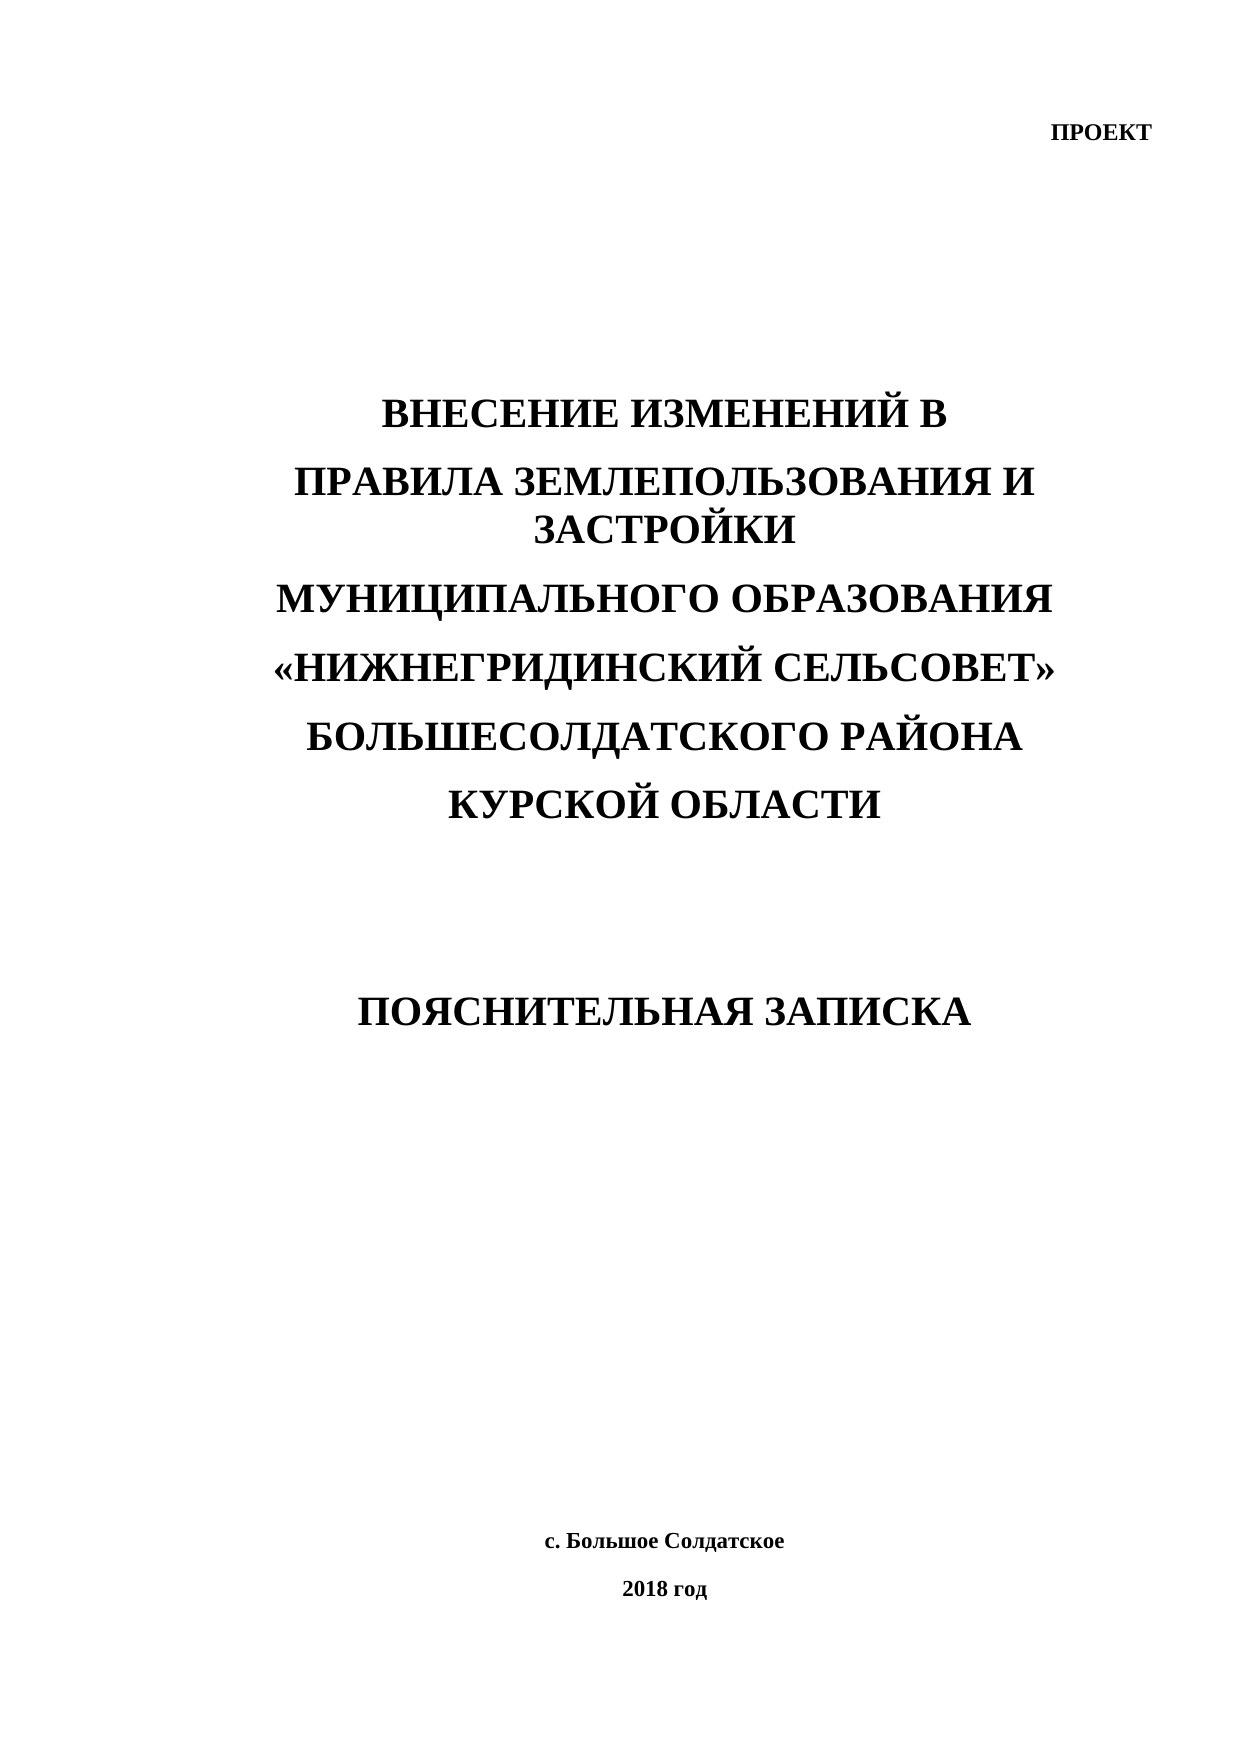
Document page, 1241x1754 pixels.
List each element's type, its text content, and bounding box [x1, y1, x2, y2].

text ПРОЕКТ [177, 118, 1152, 146]
text ВНЕСЕНИЕ ИЗМЕНЕНИЙ В [177, 388, 1152, 436]
text «НИЖНЕГРИДИНСКИЙ СЕЛЬСОВЕТ» [177, 642, 1152, 690]
text 2018 год [177, 1575, 1152, 1601]
text с. Большое Солдатское [177, 1528, 1152, 1554]
text БОЛЬШЕСОЛДАТСКОГО РАЙОНА [177, 711, 1152, 759]
text КУРСКОЙ ОБЛАСТИ [177, 780, 1152, 828]
text ПОЯСНИТЕЛЬНАЯ ЗАПИСКА [177, 986, 1152, 1034]
text МУНИЦИПАЛЬНОГО ОБРАЗОВАНИЯ [177, 573, 1152, 621]
text ПРАВИЛА ЗЕМЛЕПОЛЬЗОВАНИЯ И ЗАСТРОЙКИ [177, 457, 1152, 553]
